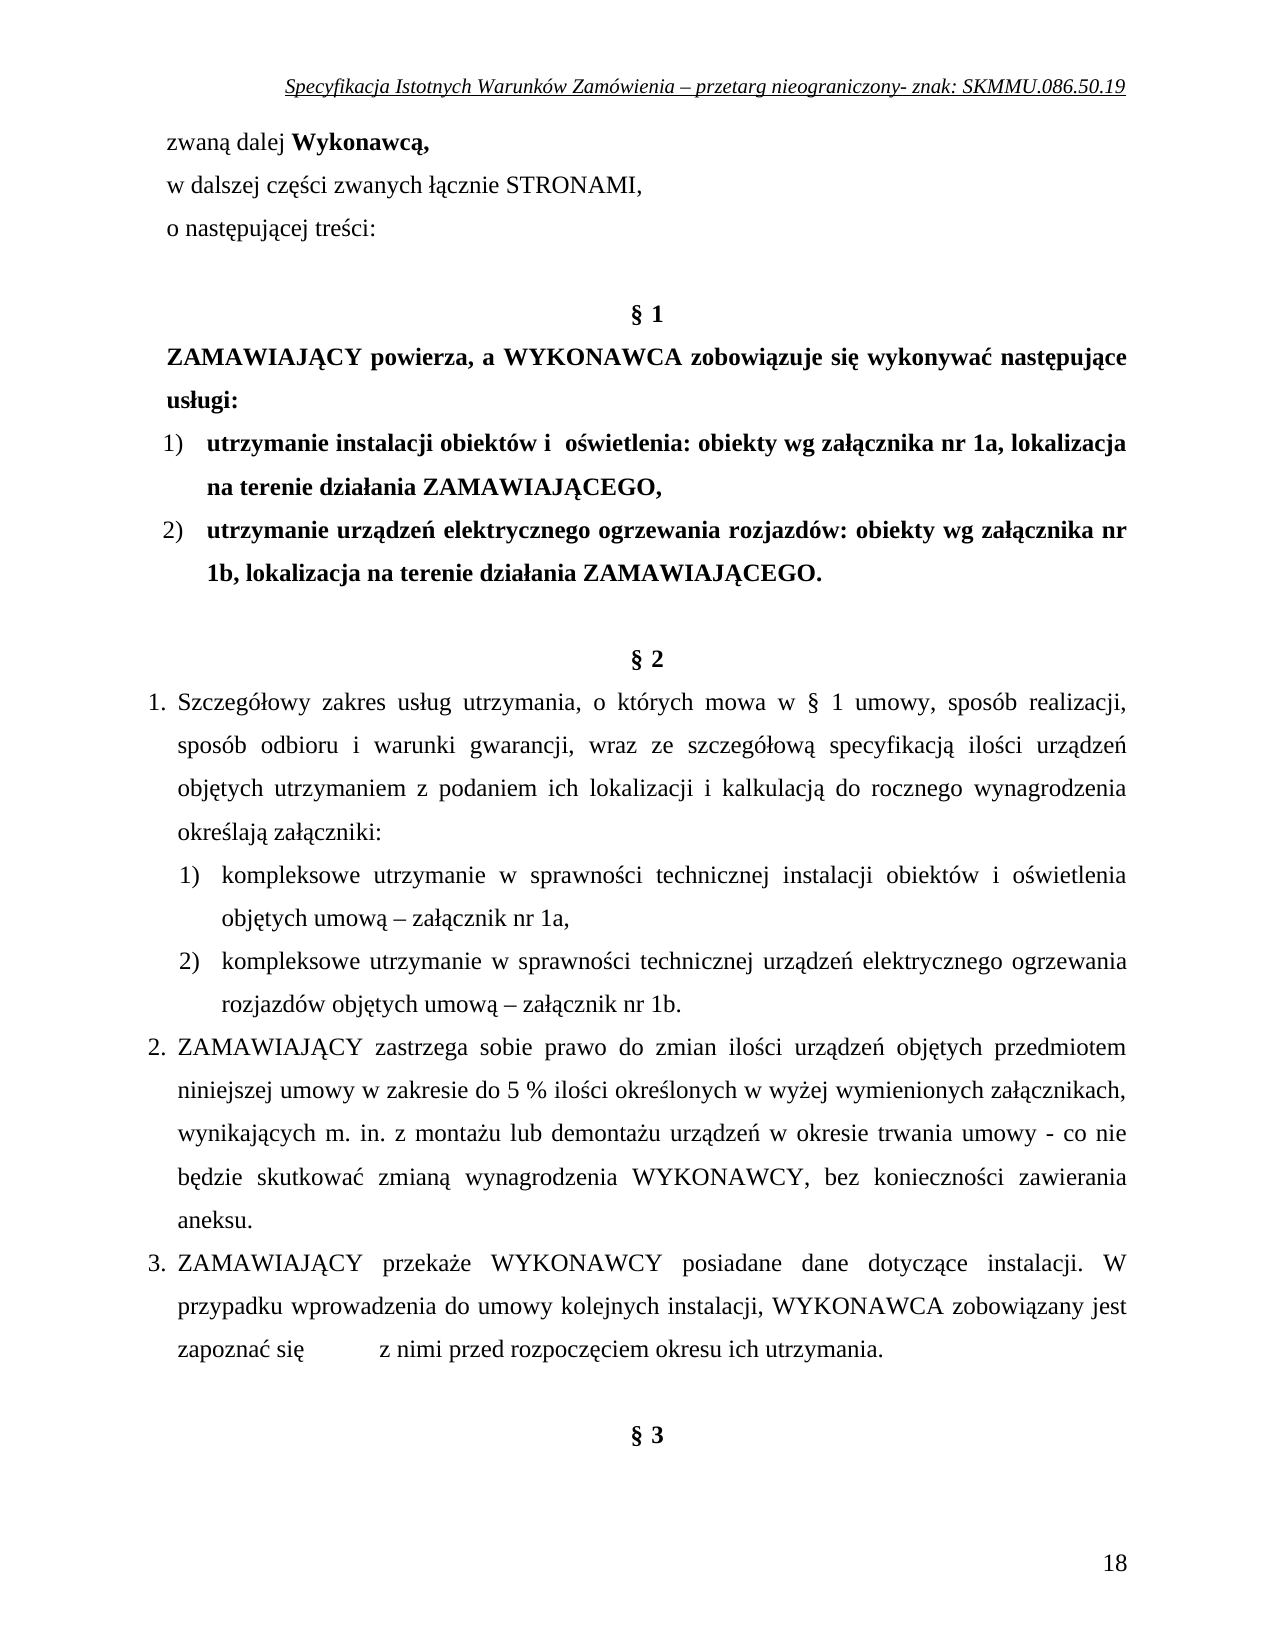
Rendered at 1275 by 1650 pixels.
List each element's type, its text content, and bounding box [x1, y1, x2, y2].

text §2 [166, 644, 1127, 673]
list utrzymanie urządzeń elektrycznego ogrzewania rozjazdów: obiekty wg załącznika nr 1b, lokalizacja na terenie działania ZAMAWIAJĄCEGO. [162, 515, 1127, 587]
list Szczegółowy zakres usług utrzymania, o których mowa w § 1 umowy, sposób realizacji, sposób odbioru i warunki gwarancji, wraz ze szczegółową specyfikacją ilości urządzeń objętych utrzymaniem z podaniem ich lokalizacji i kalkulacją do rocznego wynagrodzenia określają załączniki: [148, 687, 1127, 845]
text §1 [166, 299, 1127, 328]
list ZAMAWIAJĄCY zastrzega sobie prawo do zmian ilości urządzeń objętych przedmiotem niniejszej umowy w zakresie do 5 % ilości określonych w wyżej wymienionych załącznikach, wynikających m. in. z montażu lub demontażu urządzeń w okresie trwania umowy - co nie będzie skutkować zmianą wynagrodzenia WYKONAWCY, bez konieczności zawierania aneksu. [148, 1032, 1127, 1233]
text w dalszej części zwanych łącznie STRONAMI, [166, 170, 1127, 198]
text o następującej treści: [166, 213, 1127, 242]
list ZAMAWIAJĄCY przekaże WYKONAWCY posiadane dane dotyczące instalacji. W przypadku wprowadzenia do umowy kolejnych instalacji, WYKONAWCA zobowiązany jest zapoznać się z nimi przed rozpoczęciem okresu ich utrzymania. [148, 1248, 1127, 1363]
list kompleksowe utrzymanie w sprawności technicznej urządzeń elektrycznego ogrzewania rozjazdów objętych umową – załącznik nr 1b. [179, 946, 1127, 1018]
list utrzymanie instalacji obiektów i oświetlenia: obiekty wg załącznika nr 1a, lokalizacja na terenie działania ZAMAWIAJĄCEGO, [162, 428, 1127, 500]
text ZAMAWIAJĄCY powierza, a WYKONAWCA zobowiązuje się wykonywać następujące usługi: [166, 342, 1127, 414]
list kompleksowe utrzymanie w sprawności technicznej instalacji obiektów i oświetlenia objętych umową – załącznik nr 1a, [179, 860, 1127, 932]
text zwaną dalej Wykonawcą, [166, 127, 1127, 155]
text §3 [166, 1420, 1127, 1449]
